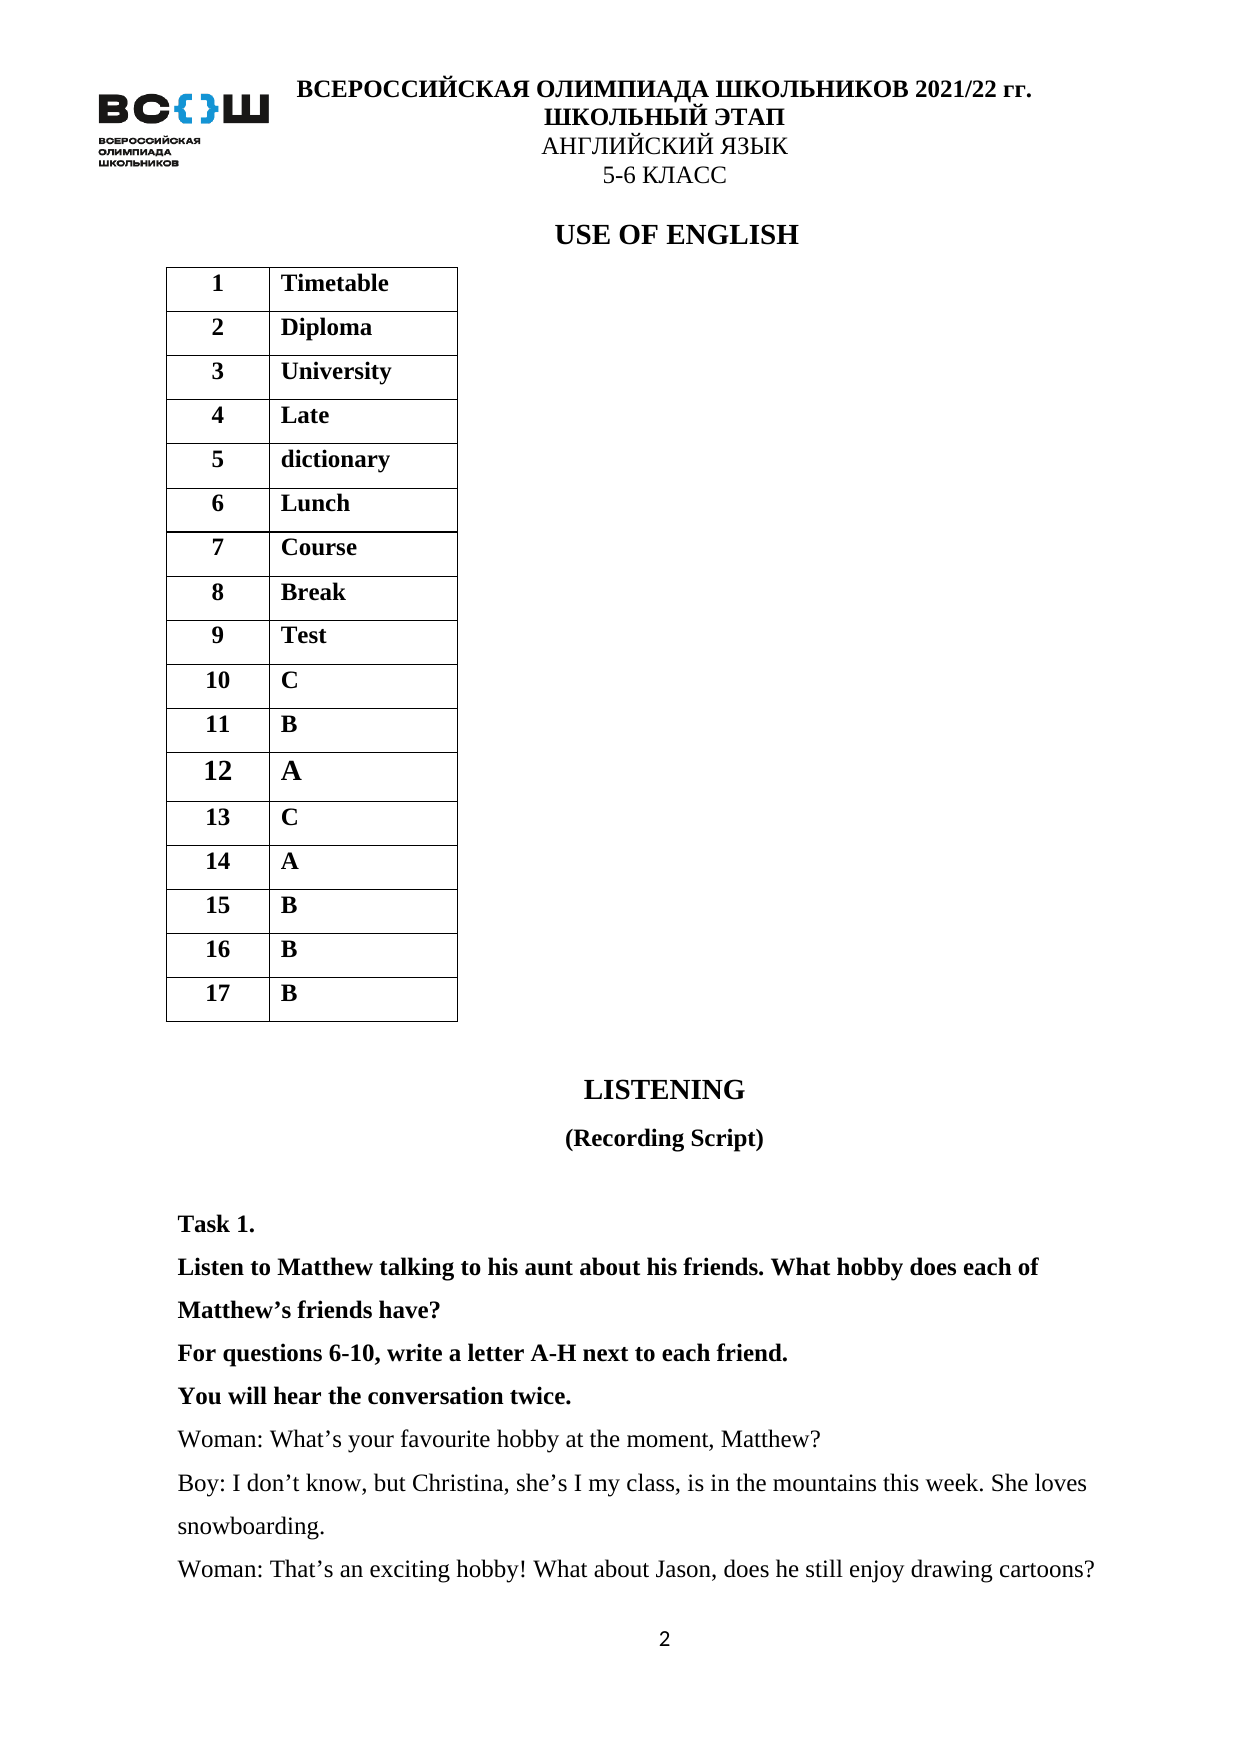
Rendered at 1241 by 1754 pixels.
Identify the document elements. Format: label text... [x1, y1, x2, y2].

table_cell С [270, 665, 457, 708]
table_cell University [270, 356, 457, 399]
table_cell 6 [167, 489, 269, 531]
table_cell 3 [167, 356, 269, 399]
table_header 1 [167, 268, 269, 311]
text (Recording Script) [177, 1123, 1152, 1151]
text Listen to Matthew talking to his aunt about his friends. What hobby does each of Matthew’s friends have? [177, 1252, 1152, 1324]
text USE OF ENGLISH [554, 217, 1152, 250]
table_cell 9 [167, 621, 269, 664]
text Woman: What’s your favourite hobby at the moment, Matthew? [177, 1424, 1152, 1453]
text For questions 6-10, write a letter A-H next to each friend. [177, 1338, 1152, 1367]
table_cell 15 [167, 890, 269, 933]
table_cell 16 [167, 934, 269, 977]
text Woman: That’s an exciting hobby! What about Jason, does he still enjoy drawing cartoons? [177, 1554, 1152, 1583]
table_cell 4 [167, 400, 269, 443]
table_cell 14 [167, 846, 269, 889]
table_header Timetable [270, 268, 457, 311]
table_cell 2 [167, 312, 269, 355]
table_cell Late [270, 400, 457, 443]
table_cell Course [270, 533, 457, 576]
table_cell Lunch [270, 489, 457, 531]
table_cell Break [270, 577, 457, 619]
table_cell B [270, 890, 457, 933]
table_cell 8 [167, 577, 269, 619]
text Boy: I don’t know, but Christina, she’s I my class, is in the mountains this week. She loves snowboarding. [177, 1468, 1152, 1539]
table_cell 5 [167, 444, 269, 487]
text You will hear the conversation twice. [177, 1381, 1152, 1410]
table_cell A [270, 846, 457, 889]
table_cell C [270, 802, 457, 845]
table_cell 7 [167, 533, 269, 576]
table_cell dictionary [270, 444, 457, 487]
table_cell 13 [167, 802, 269, 845]
table_cell 17 [167, 978, 269, 1021]
table_cell B [270, 934, 457, 977]
table_cell B [270, 978, 457, 1021]
table_cell Diploma [270, 312, 457, 355]
table_cell 10 [167, 665, 269, 708]
text Task 1. [177, 1209, 1152, 1238]
text LISTENING [177, 1072, 1152, 1106]
table_cell A [270, 753, 457, 801]
table_cell Test [270, 621, 457, 664]
table_cell 11 [167, 709, 269, 752]
table_cell 12 [167, 753, 269, 801]
table_cell B [270, 709, 457, 752]
